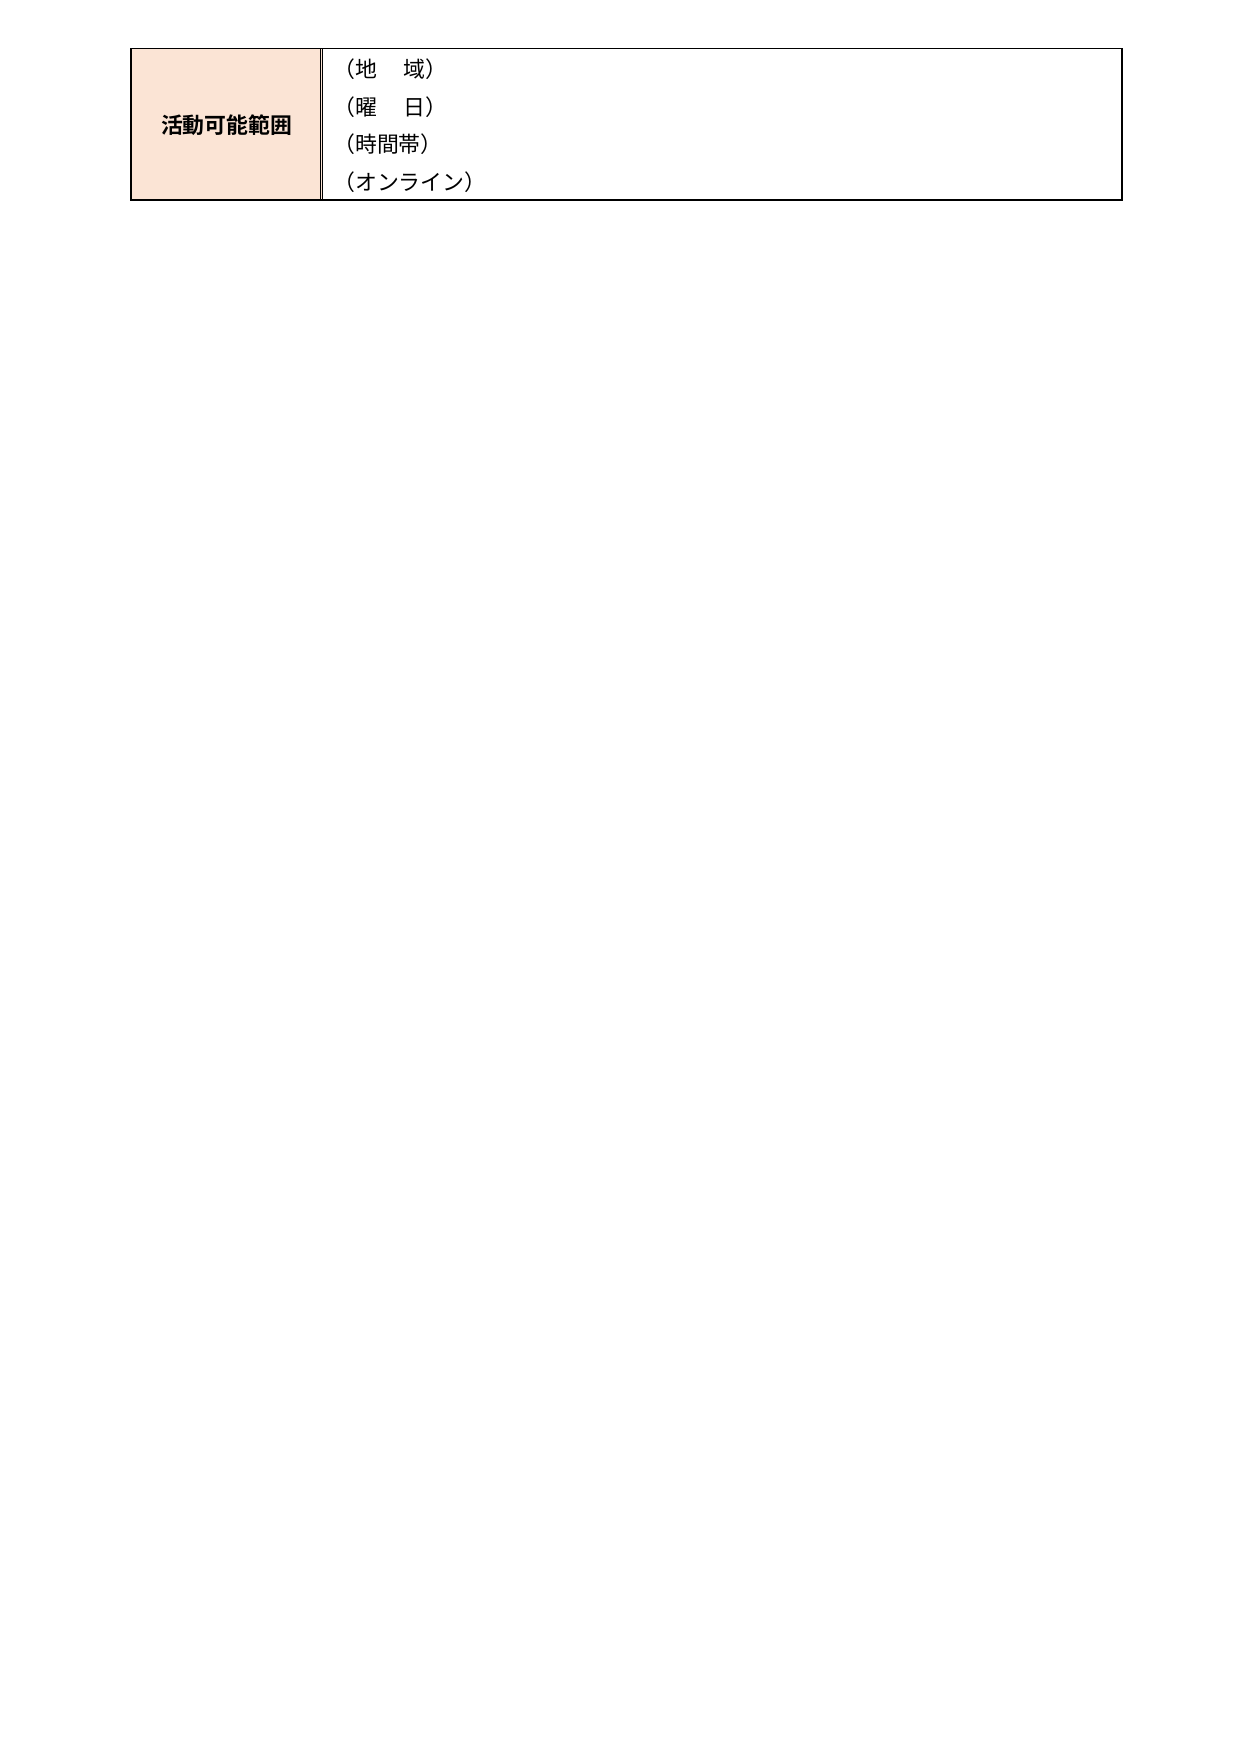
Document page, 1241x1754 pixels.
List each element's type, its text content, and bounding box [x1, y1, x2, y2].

table_cell （地 域） （曜 日） （時間帯） （オンライン） [323, 49, 1121, 199]
table_cell 活動可能範囲 [132, 49, 320, 199]
